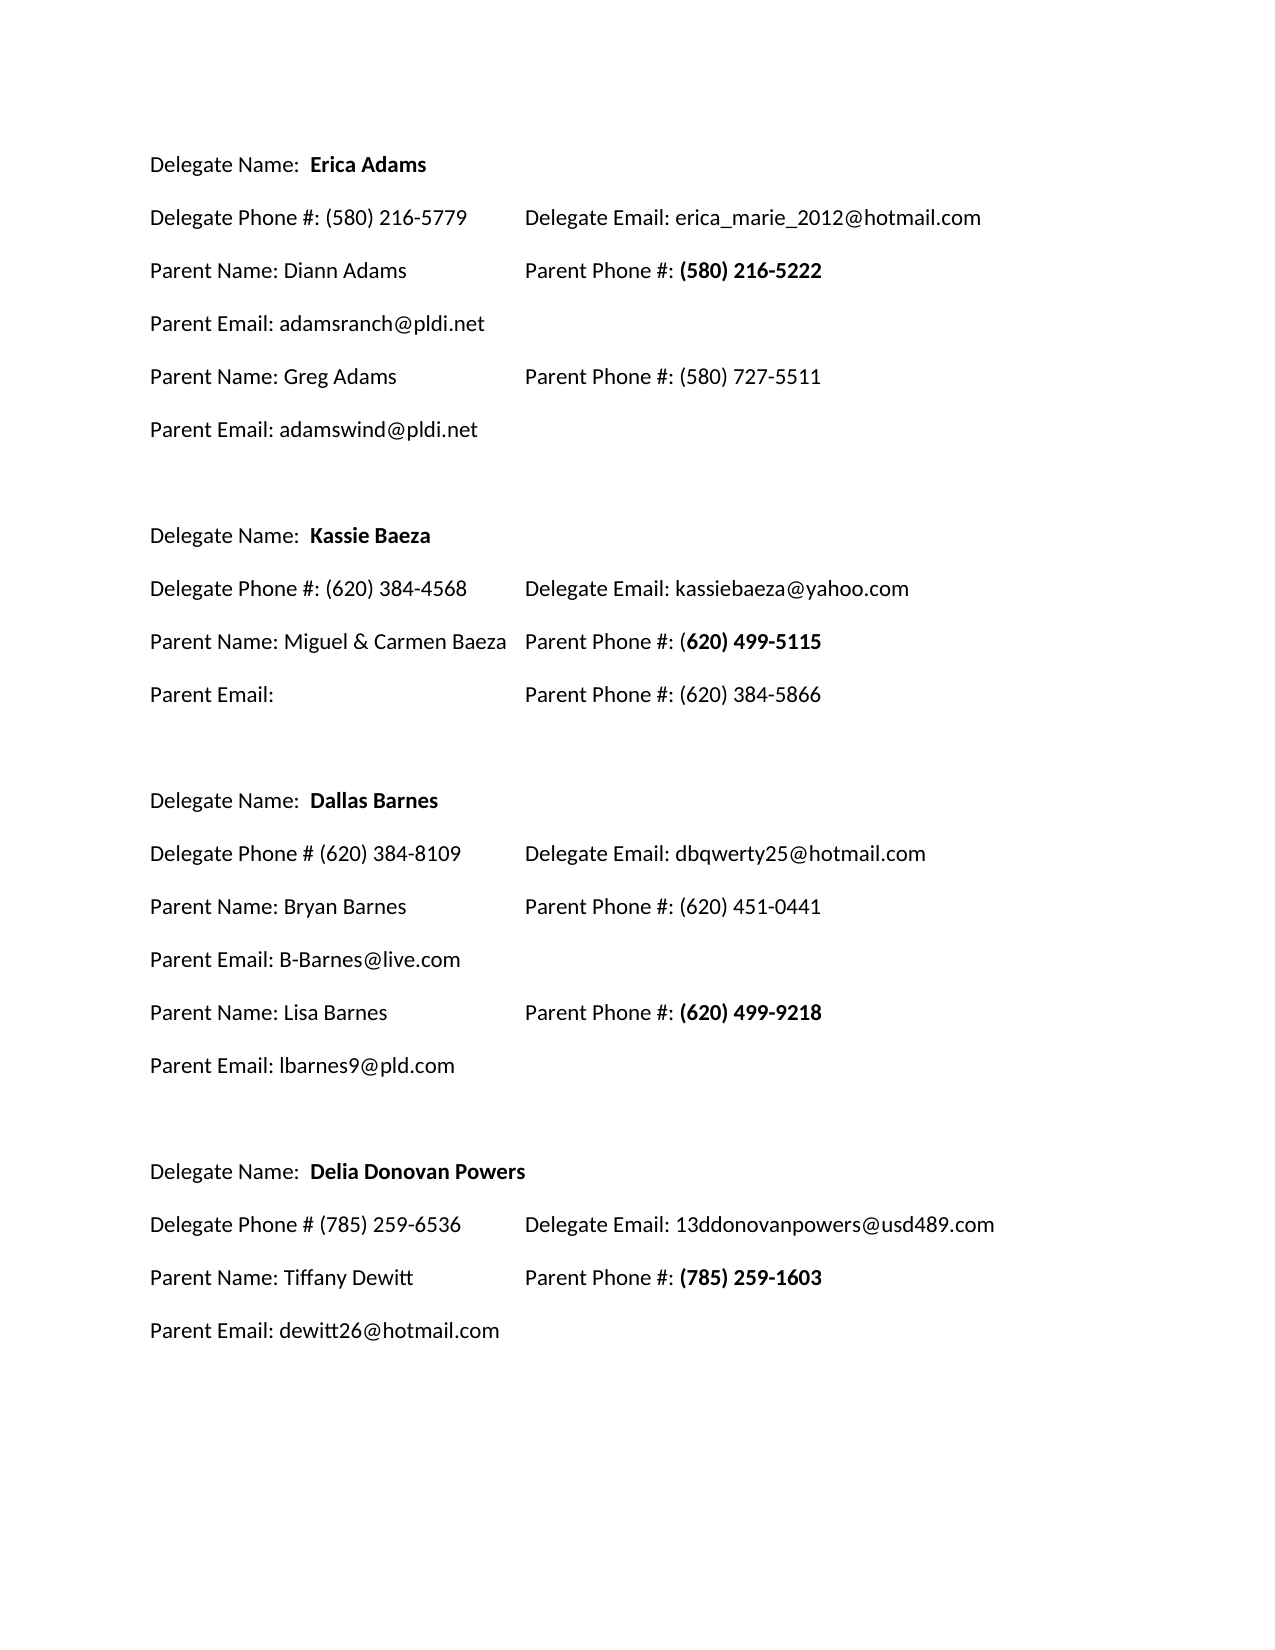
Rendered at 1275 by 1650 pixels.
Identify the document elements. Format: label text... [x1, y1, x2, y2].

text Parent Email: adamswind@pldi.net [150, 415, 1125, 443]
text Parent Name: Miguel & Carmen Baeza Parent Phone #: (620) 499-5115 [150, 627, 1125, 655]
text Parent Email: B-Barnes@live.com [150, 945, 1125, 973]
text Delegate Name: Dallas Barnes [150, 786, 1125, 814]
text Parent Name: Diann Adams Parent Phone #: (580) 216-5222 [150, 256, 1125, 284]
text Parent Email: adamsranch@pldi.net [150, 309, 1125, 337]
text Delegate Name: Erica Adams [150, 150, 1125, 178]
text Parent Email: Parent Phone #: (620) 384-5866 [150, 680, 1125, 708]
text Parent Name: Greg Adams Parent Phone #: (580) 727-5511 [150, 362, 1125, 390]
text Parent Email: lbarnes9@pld.com [150, 1051, 1125, 1079]
text Delegate Phone # (785) 259-6536 Delegate Email: 13ddonovanpowers@usd489.com [150, 1210, 1125, 1238]
text Delegate Phone #: (620) 384-4568 Delegate Email: kassiebaeza@yahoo.com [150, 574, 1125, 602]
text Parent Name: Bryan Barnes Parent Phone #: (620) 451-0441 [150, 892, 1125, 920]
text Parent Name: Tiffany Dewitt Parent Phone #: (785) 259-1603 [150, 1263, 1125, 1291]
text Delegate Name: Kassie Baeza [150, 521, 1125, 549]
text Delegate Name: Delia Donovan Powers [150, 1157, 1125, 1185]
text Parent Email: dewitt26@hotmail.com [150, 1316, 1125, 1344]
text Parent Name: Lisa Barnes Parent Phone #: (620) 499-9218 [150, 998, 1125, 1026]
text Delegate Phone #: (580) 216-5779 Delegate Email: erica_marie_2012@hotmail.com [150, 203, 1125, 231]
text Delegate Phone # (620) 384-8109 Delegate Email: dbqwerty25@hotmail.com [150, 839, 1125, 867]
